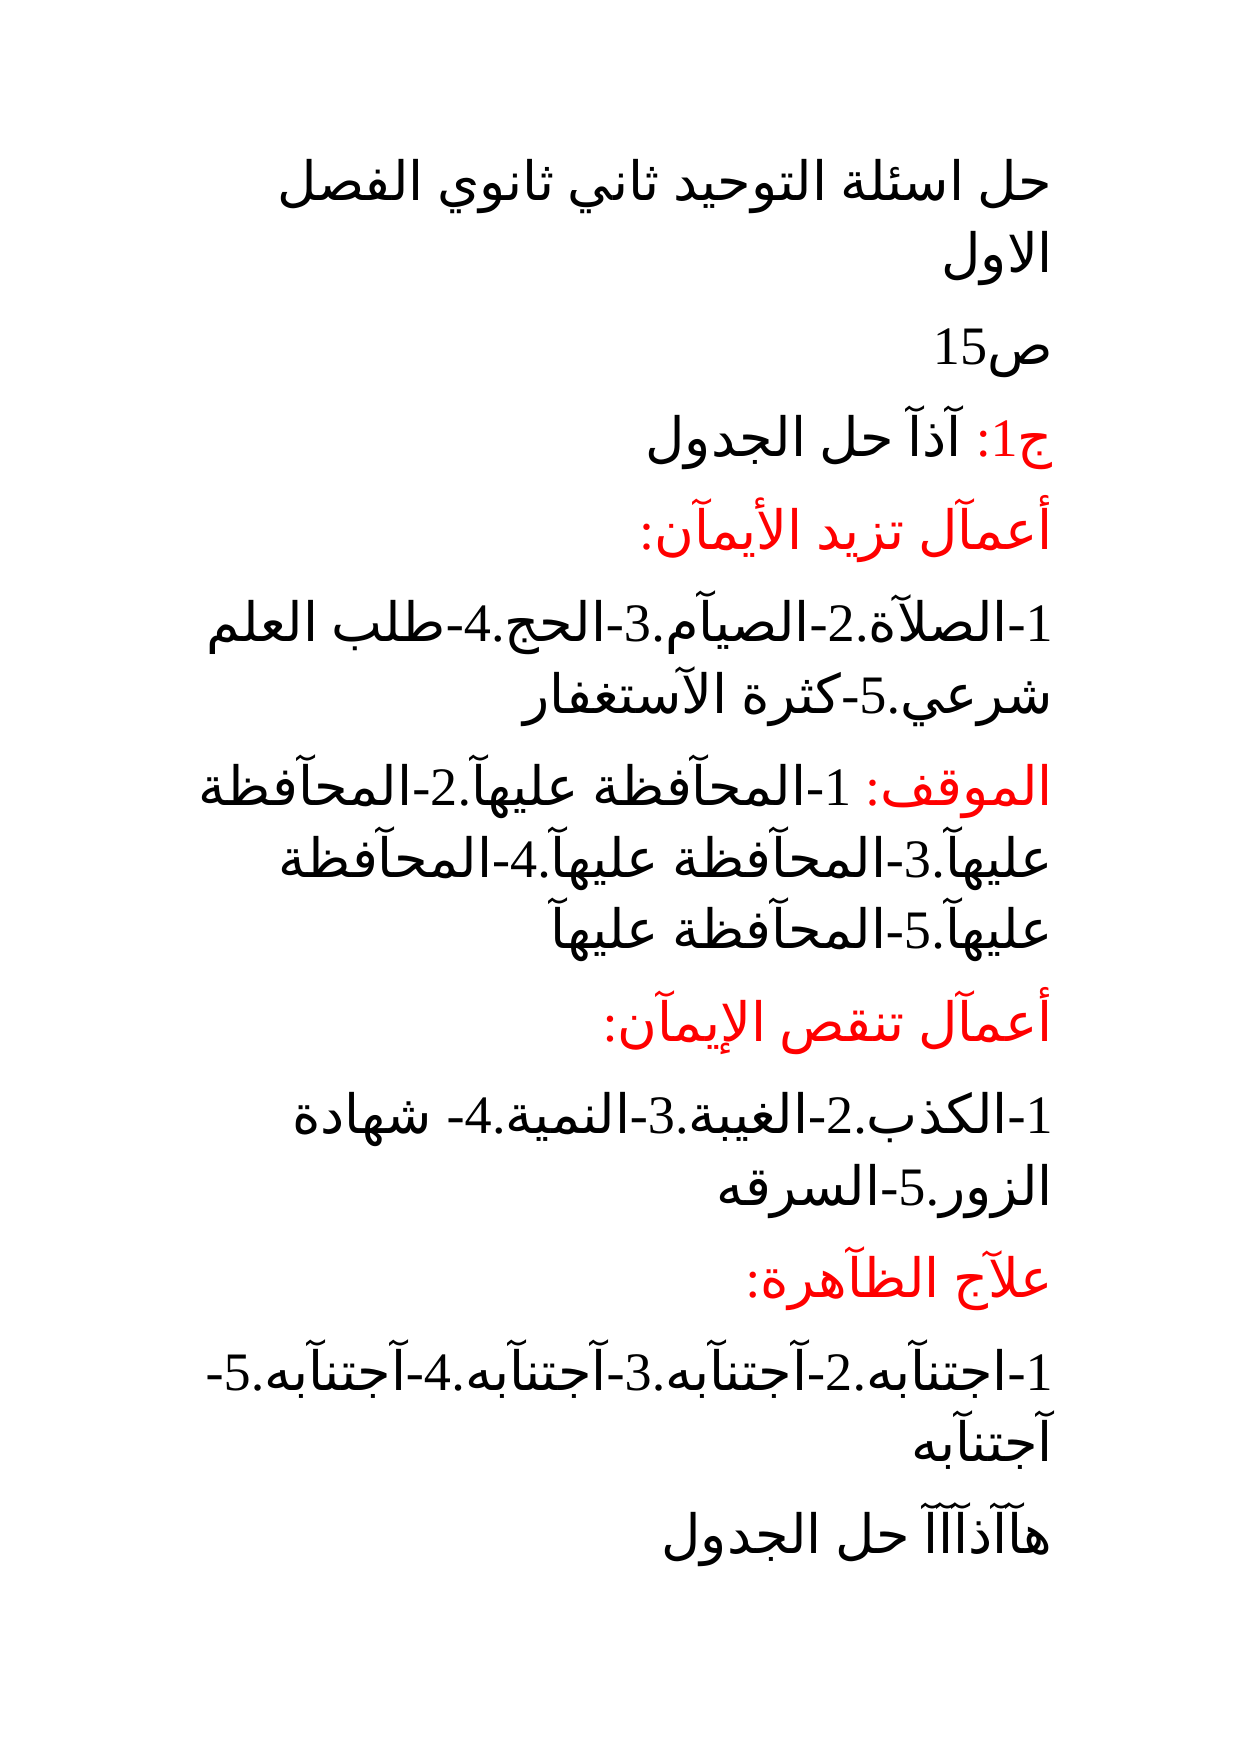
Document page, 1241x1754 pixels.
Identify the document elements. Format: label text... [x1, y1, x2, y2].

text ج1: آذآ حل الجدول [187, 406, 1053, 469]
text هآآذآآآ حل الجدول [187, 1503, 1053, 1566]
text أعمآل تنقص الإيمآن: [187, 991, 1053, 1053]
text 1-اجتنآبه.2-آجتنآبه.3-آجتنآبه.4-آجتنآبه.5-آجتنآبه [187, 1339, 1053, 1473]
text 1-الصلآة.2-الصيآم.3-الحج.4-طلب العلم شرعي.5-كثرة الآستغفار [187, 591, 1053, 725]
text 1-الكذب.2-الغيبة.3-النمية.4- شهادة الزور.5-السرقه [187, 1083, 1053, 1217]
text حل اسئلة التوحيد ثاني ثانوي الفصل الاول [187, 150, 1053, 284]
text أعمآل تزيد الأيمآن: [187, 499, 1053, 561]
text علآج الظآهرة: [187, 1247, 1053, 1309]
text ص15 [187, 314, 1053, 376]
text الموقف: 1-المحآفظة عليهآ.2-المحآفظة عليهآ.3-المحآفظة عليهآ.4-المحآفظة عليهآ.5-المحآفظة عليهآ [187, 755, 1053, 961]
